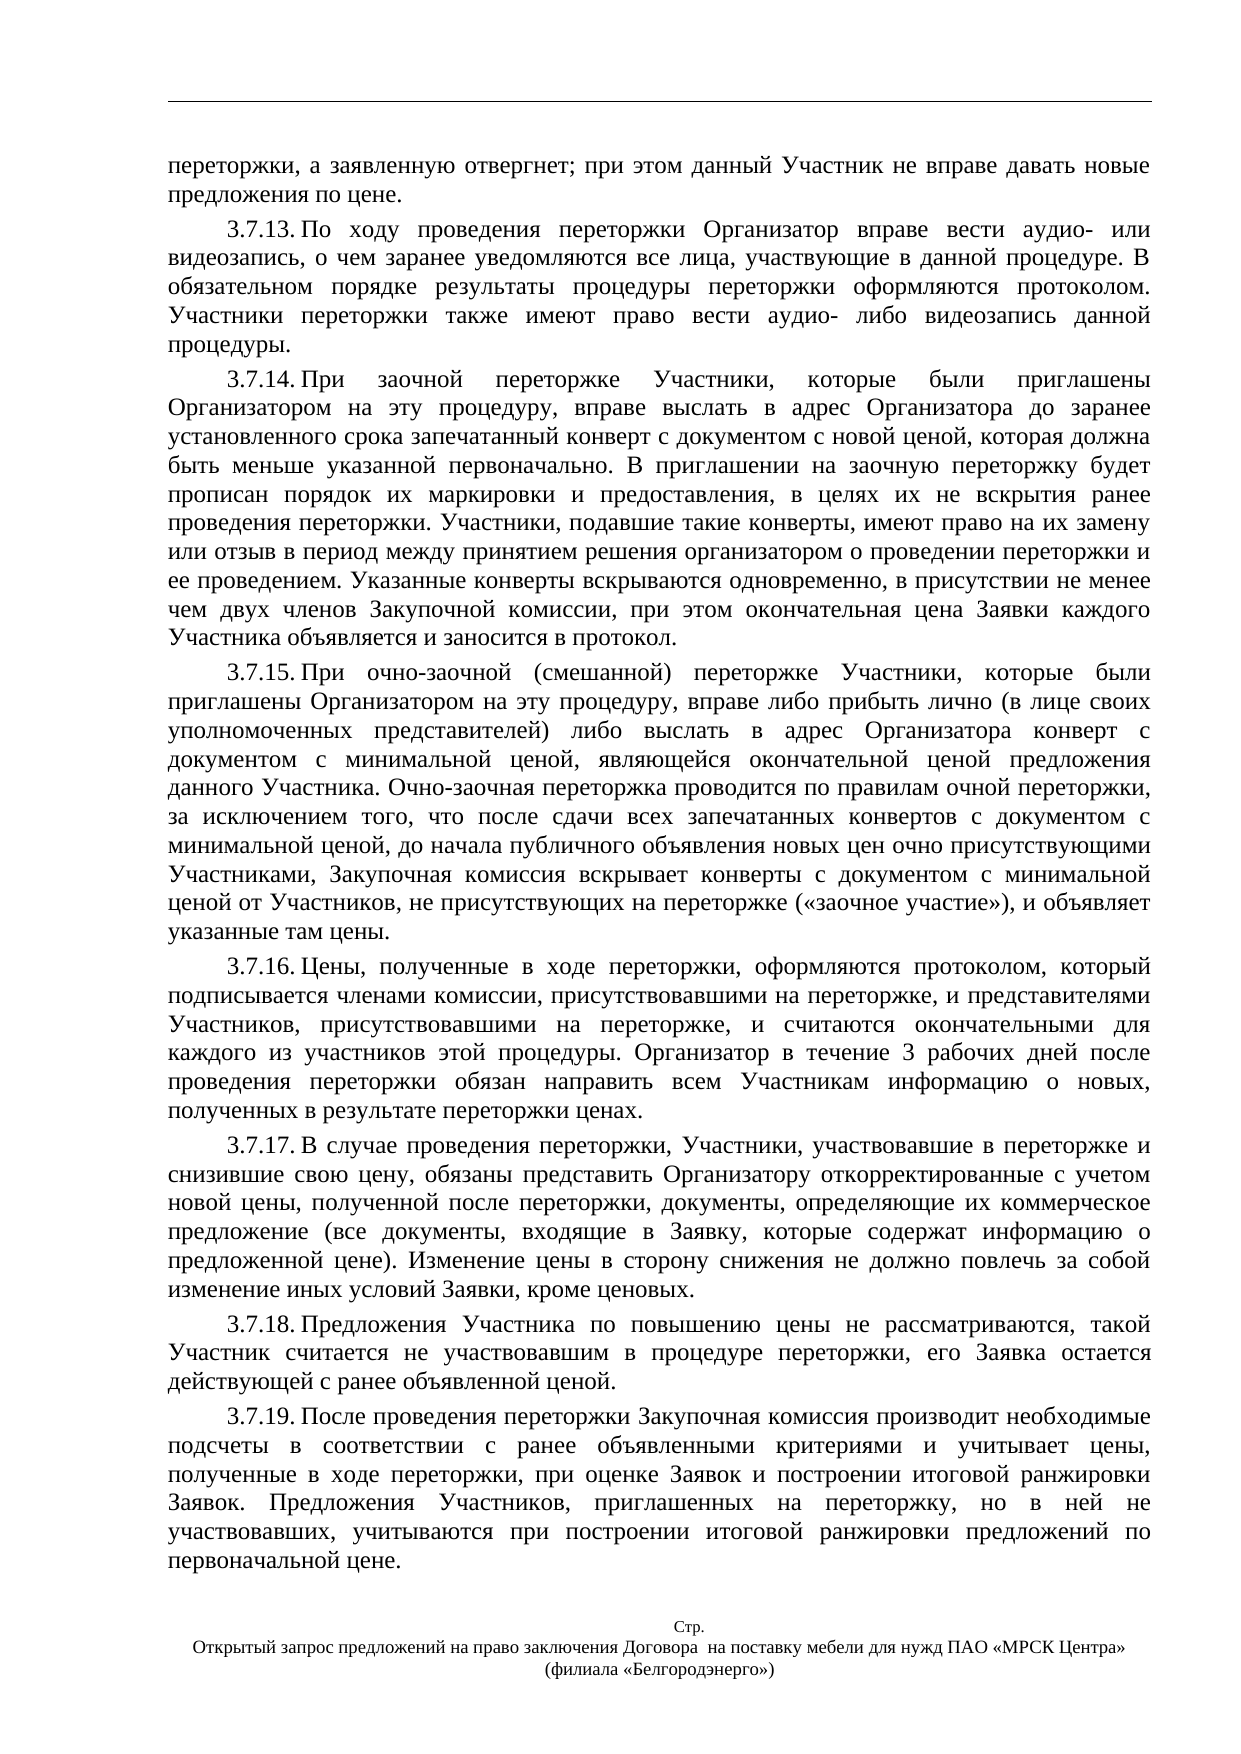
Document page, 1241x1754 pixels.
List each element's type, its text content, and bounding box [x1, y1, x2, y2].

list При заочной переторжке Участники, которые были приглашены Организатором на эту процедуру, вправе выслать в адрес Организатора до заранее установленного срока запечатанный конверт с документом с новой ценой, которая должна быть меньше указанной первоначально. В приглашении на заочную переторжку будет прописан порядок их маркировки и предоставления, в целях их не вскрытия ранее проведения переторжки. Участники, подавшие такие конверты, имеют право на их замену или отзыв в период между принятием решения организатором о проведении переторжки и ее проведением. Указанные конверты вскрываются одновременно, в присутствии не менее чем двух членов Закупочной комиссии, при этом окончательная цена Заявки каждого Участника объявляется и заносится в протокол. [168, 364, 1152, 651]
list По ходу проведения переторжки Организатор вправе вести аудио- или видеозапись, о чем заранее уведомляются все лица, участвующие в данной процедуре. В обязательном порядке результаты процедуры переторжки оформляются протоколом. Участники переторжки также имеют право вести аудио- либо видеозапись данной процедуры. [168, 214, 1152, 357]
list При очно-заочной (смешанной) переторжке Участники, которые были приглашены Организатором на эту процедуру, вправе либо прибыть лично (в лице своих уполномоченных представителей) либо выслать в адрес Организатора конверт с документом с минимальной ценой, являющейся окончательной ценой предложения данного Участника. Очно-заочная переторжка проводится по правилам очной переторжки, за исключением того, что после сдачи всех запечатанных конвертов с документом с минимальной ценой, до начала публичного объявления новых цен очно присутствующими Участниками, Закупочная комиссия вскрывает конверты с документом с минимальной ценой от Участников, не присутствующих на переторжке («заочное участие»), и объявляет указанные там цены. [168, 657, 1152, 945]
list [168, 150, 1152, 207]
list После проведения переторжки Закупочная комиссия производит необходимые подсчеты в соответствии с ранее объявленными критериями и учитывает цены, полученные в ходе переторжки, при оценке Заявок и построении итоговой ранжировки Заявок. Предложения Участников, приглашенных на переторжку, но в ней не участвовавших, учитываются при построении итоговой ранжировки предложений по первоначальной цене. [168, 1401, 1152, 1574]
list Цены, полученные в ходе переторжки, оформляются протоколом, который подписывается членами комиссии, присутствовавшими на переторжке, и представителями Участников, присутствовавшими на переторжке, и считаются окончательными для каждого из участников этой процедуры. Организатор в течение 3 рабочих дней после проведения переторжки обязан направить всем Участникам информацию о новых, полученных в результате переторжки ценах. [168, 951, 1152, 1124]
list Предложения Участника по повышению цены не рассматриваются, такой Участник считается не участвовавшим в процедуре переторжки, его Заявка остается действующей с ранее объявленной ценой. [168, 1309, 1152, 1395]
list В случае проведения переторжки, Участники, участвовавшие в переторжке и снизившие свою цену, обязаны представить Организатору откорректированные с учетом новой цены, полученной после переторжки, документы, определяющие их коммерческое предложение (все документы, входящие в Заявку, которые содержат информацию о предложенной цене). Изменение цены в сторону снижения не должно повлечь за собой изменение иных условий Заявки, кроме ценовых. [168, 1130, 1152, 1302]
